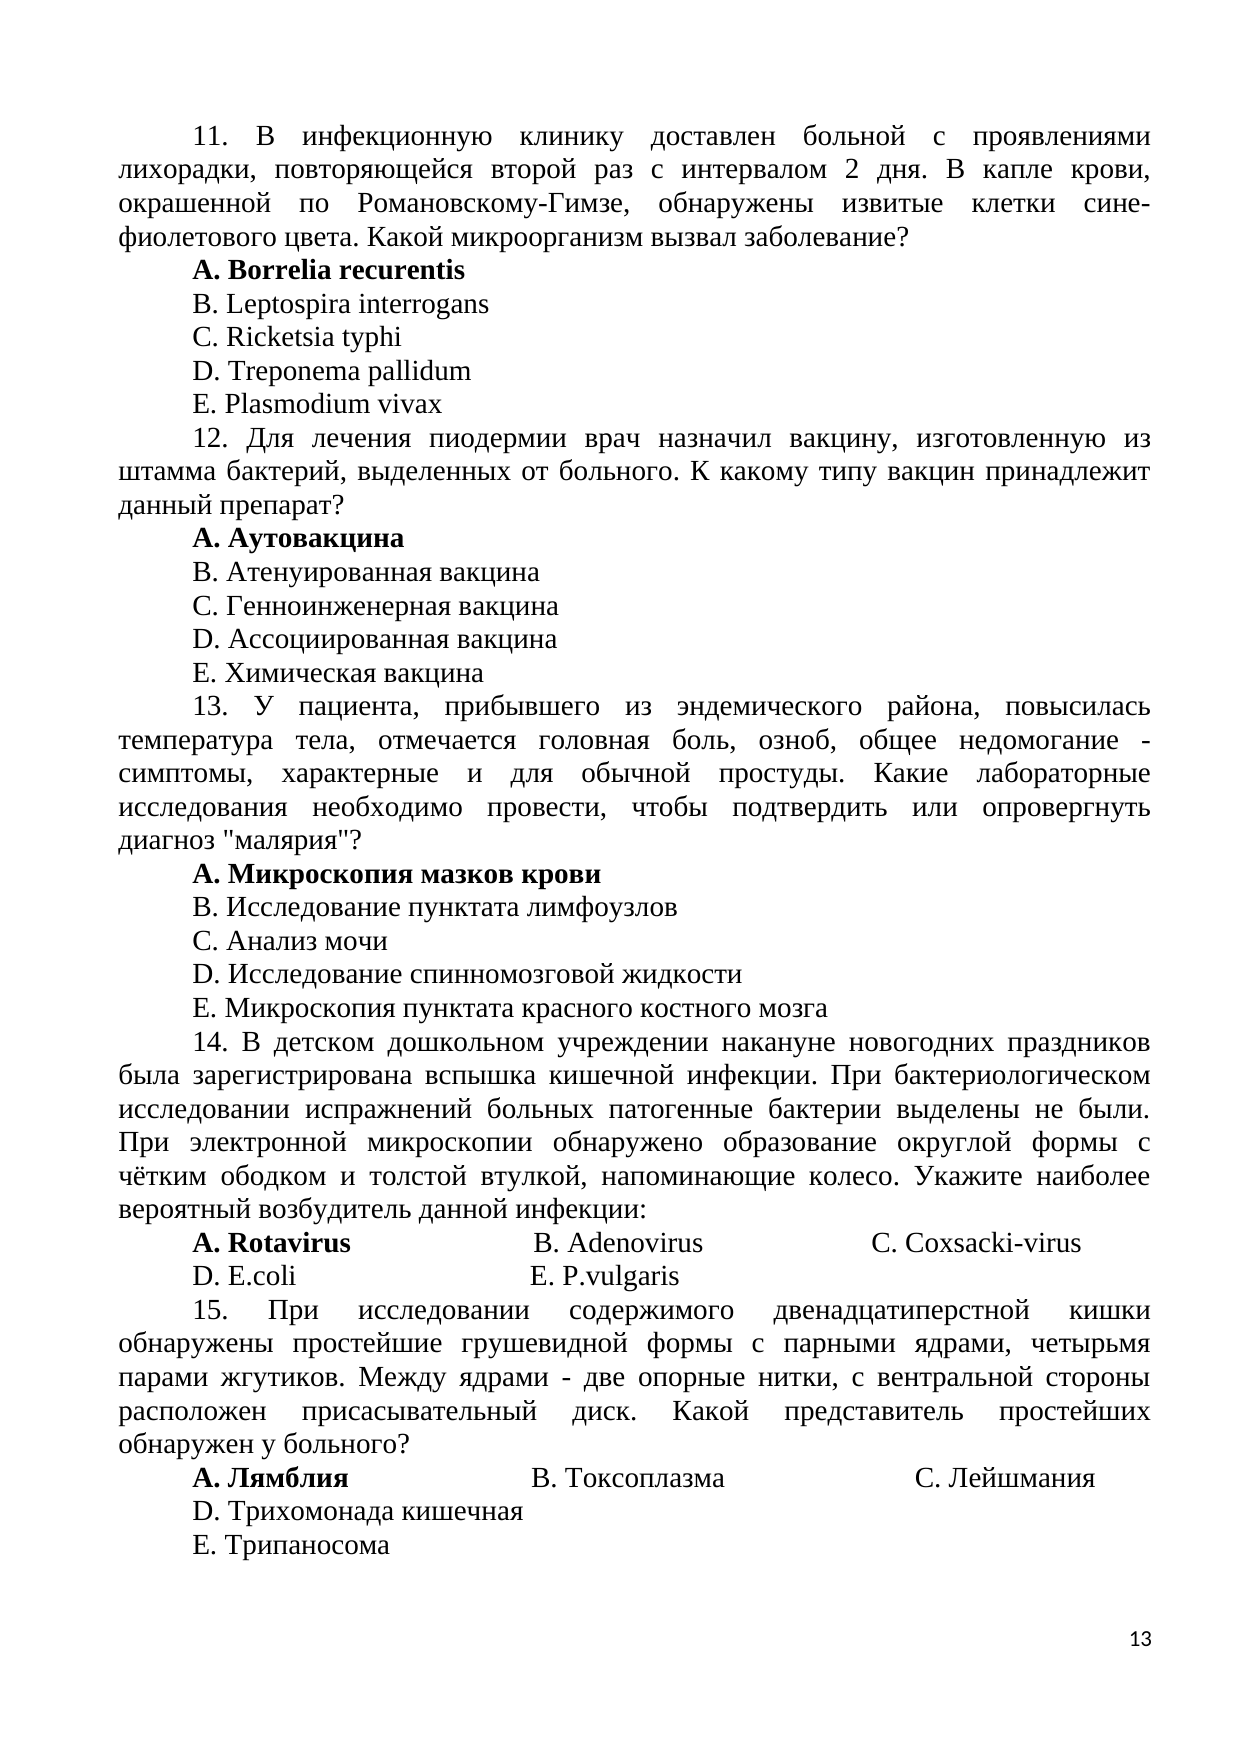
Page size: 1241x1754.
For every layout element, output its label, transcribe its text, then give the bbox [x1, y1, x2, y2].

text A. Rotavirus B. Adenovirus C. Coxsacki-virus [118, 1225, 1152, 1258]
text E. Трипаносома [118, 1527, 1152, 1560]
text A. Микроскопия мазков крови [118, 856, 1152, 889]
text C. Анализ мочи [118, 923, 1152, 957]
text B. Атенуированная вакцина [118, 554, 1152, 588]
text C. Генноинженерная вакцина [118, 588, 1152, 621]
text E. Микроскопия пунктата красного костного мозга [118, 990, 1152, 1024]
text A. Аутовакцина [118, 521, 1152, 554]
text D. Трихомонада кишечная [118, 1493, 1152, 1527]
text 13. У пациента, прибывшего из эндемического района, повысилась температура тела, отмечается головная боль, озноб, общее недомогание - симптомы, характерные и для обычной простуды. Какие лабораторные исследования необходимо провести, чтобы подтвердить или опровергнуть диагноз "малярия"? [118, 688, 1152, 856]
text D. Treponema pallidum [118, 353, 1152, 386]
text D. Исследование спинномозговой жидкости [118, 957, 1152, 990]
text B. Leptospira interrogans [118, 286, 1152, 319]
text B. Исследование пунктата лимфоузлов [118, 889, 1152, 923]
text A. Borrelia recurentis [118, 252, 1152, 286]
text C. Ricketsia typhi [118, 319, 1152, 353]
text 12. Для лечения пиодермии врач назначил вакцину, изготовленную из штамма бактерий, выделенных от больного. К какому типу вакцин принадлежит данный препарат? [118, 420, 1152, 521]
text E. Plasmodium vivax [118, 386, 1152, 420]
text E. Химическая вакцина [118, 655, 1152, 688]
text 14. В детском дошкольном учреждении накануне новогодних праздников была зарегистрирована вспышка кишечной инфекции. При бактериологическом исследовании испражнений больных патогенные бактерии выделены не были. При электронной микроскопии обнаружено образование округлой формы с чётким ободком и толстой втулкой, напоминающие колесо. Укажите наиболее вероятный возбудитель данной инфекции: [118, 1024, 1152, 1225]
text 11. В инфекционную клинику доставлен больной с проявлениями лихорадки, повторяющейся второй раз с интервалом 2 дня. В капле крови, окрашенной по Романовскому-Гимзе, обнаружены извитые клетки сине-фиолетового цвета. Какой микроорганизм вызвал заболевание? [118, 118, 1152, 252]
text A. Лямблия B. Токсоплазма C. Лейшмания [118, 1460, 1152, 1493]
text 15. При исследовании содержимого двенадцатиперстной кишки обнаружены простейшие грушевидной формы с парными ядрами, четырьмя парами жгутиков. Между ядрами - две опорные нитки, с вентральной стороны расположен присасывательный диск. Какой представитель простейших обнаружен у больного? [118, 1292, 1152, 1460]
text D. Ассоциированная вакцина [118, 621, 1152, 655]
text D. E.coli E. P.vulgaris [118, 1258, 1152, 1292]
